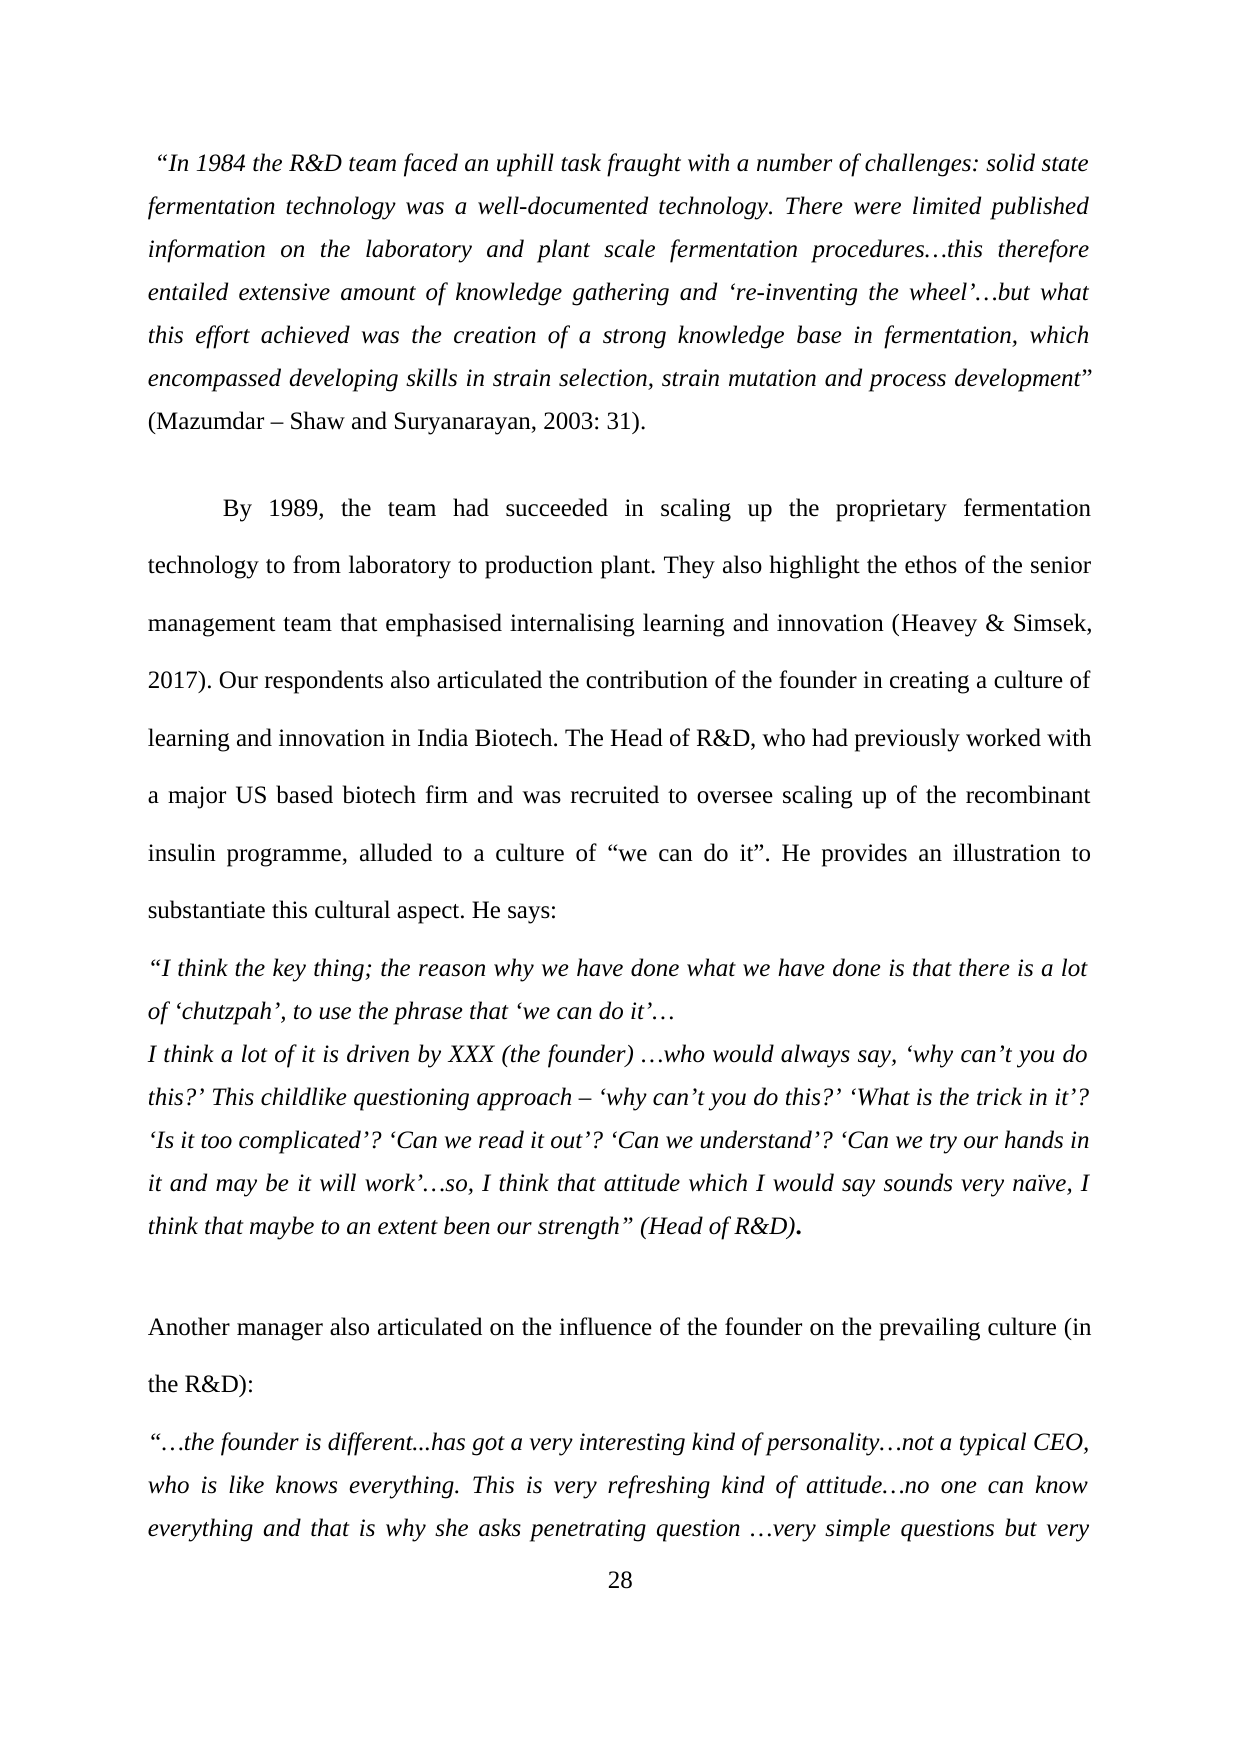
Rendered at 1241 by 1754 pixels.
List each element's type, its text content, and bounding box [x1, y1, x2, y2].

text By 1989, the team had succeeded in scaling up the proprietary fermentation technology to from laboratory to production plant. They also highlight the ethos of the senior management team that emphasised internalising learning and innovation (Heavey & Simsek, 2017). Our respondents also articulated the contribution of the founder in creating a culture of learning and innovation in India Biotech. The Head of R&D, who had previously worked with a major US based biotech firm and was recruited to oversee scaling up of the recombinant insulin programme, alluded to a culture of “we can do it”. He provides an illustration to substantiate this cultural aspect. He says: [148, 493, 1092, 924]
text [148, 1427, 1092, 1542]
text I think a lot of it is driven by XXX (the founder) …who would always say, ‘why can’t you do this?’ This childlike questioning approach – ‘why can’t you do this?’ ‘What is the trick in it’? ‘Is it too complicated’? ‘Can we read it out’? ‘Can we understand’? ‘Can we try our hands in it and may be it will work’…so, I think that attitude which I would say sounds very naïve, I think that maybe to an extent been our strength” (Head of R&D). [148, 1039, 1092, 1240]
text “In 1984 the R&D team faced an uphill task fraught with a number of challenges: solid state fermentation technology was a well-documented technology. There were limited published information on the laboratory and plant scale fermentation procedures…this therefore entailed extensive amount of knowledge gathering and ‘re-inventing the wheel’…but what this effort achieved was the creation of a strong knowledge base in fermentation, which encompassed developing skills in strain selection, strain mutation and process development” (Mazumdar – Shaw and Suryanarayan, 2003: 31). [148, 148, 1092, 435]
text Another manager also articulated on the influence of the founder on the prevailing culture (in the R&D): [148, 1312, 1092, 1398]
text “I think the key thing; the reason why we have done what we have done is that there is a lot of ‘chutzpah’, to use the phrase that ‘we can do it’… [148, 953, 1092, 1024]
